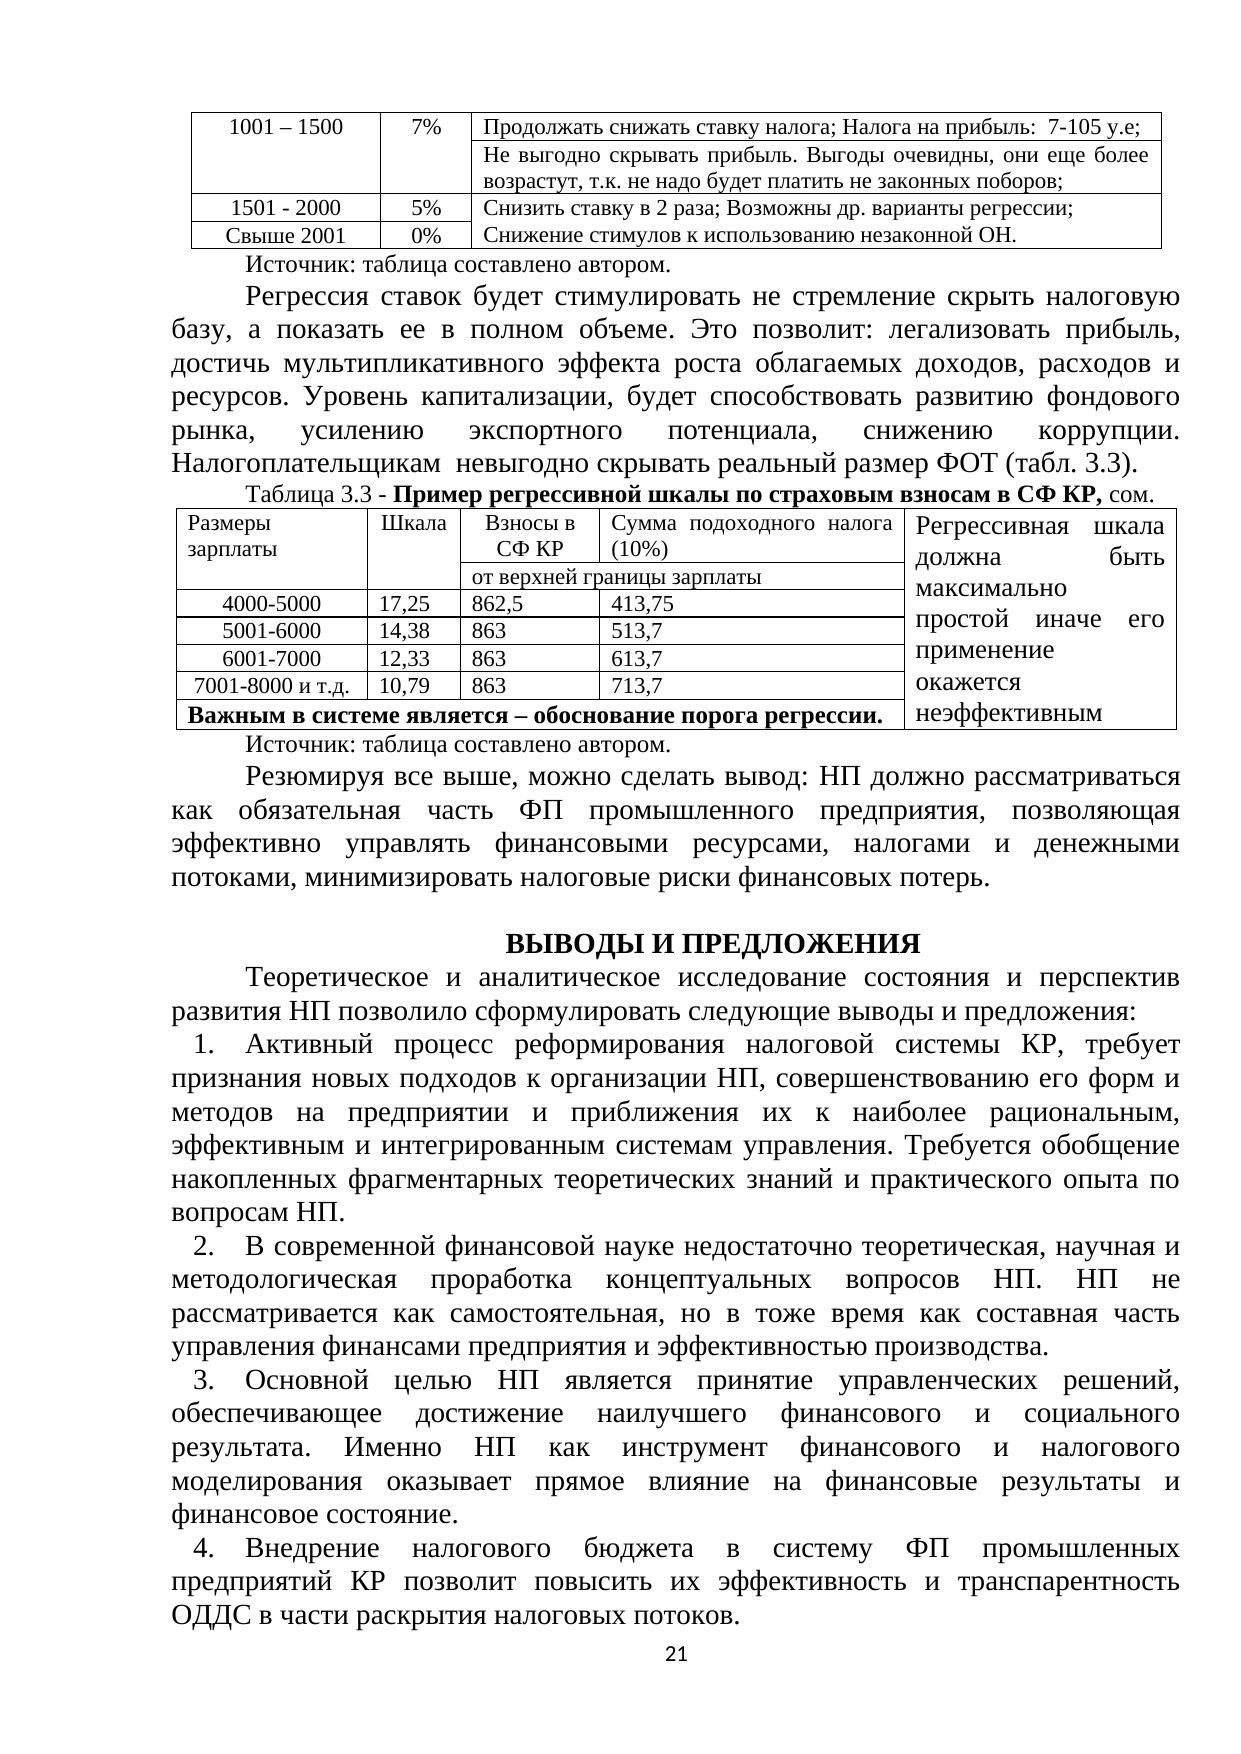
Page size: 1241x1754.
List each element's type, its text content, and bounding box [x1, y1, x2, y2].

table_cell Продолжать снижать ставку налога; Налога на прибыль: 7-105 у.е; [472, 113, 1161, 139]
table_cell 863 [461, 645, 599, 671]
text Резюмируя все выше, можно сделать вывод: НП должно рассматриваться как обязательная часть ФП промышленного предприятия, позволяющая эффективно управлять финансовыми ресурсами, налогами и денежными потоками, минимизировать налоговые риски финансовых потерь. [171, 758, 1181, 892]
table_cell 14,38 [368, 618, 460, 644]
table_cell 513,7 [600, 618, 904, 644]
text Теоретическое и аналитическое исследование состояния и перспектив развития НП позволило сформулировать следующие выводы и предложения: [171, 959, 1181, 1027]
table_cell 413,75 [600, 590, 904, 616]
table_cell Свыше 2001 [192, 222, 380, 248]
table_cell от верхней границы зарплаты [461, 563, 904, 589]
table_cell 0% [381, 222, 471, 248]
table_cell 5001-6000 [177, 618, 367, 644]
table_header Взносы в СФ КР [461, 509, 599, 562]
list Основной целью НП является принятие управленческих решений, обеспечивающее достижение наилучшего финансового и социального результата. Именно НП как инструмент финансового и налогового моделирования оказывает прямое влияние на финансовые результаты и финансовое состояние. [171, 1362, 1181, 1530]
table_header Шкала [368, 509, 460, 589]
list Активный процесс реформирования налоговой системы КР, требует признания новых подходов к организации НП, совершенствованию его форм и методов на предприятии и приближения их к наиболее рациональным, эффективным и интегрированным системам управления. Требуется обобщение накопленных фрагментарных теоретических знаний и практического опыта по вопросам НП. [171, 1027, 1181, 1228]
table_cell 1501 - 2000 [192, 194, 380, 221]
list Внедрение налогового бюджета в систему ФП промышленных предприятий КР позволит повысить их эффективность и транспарентность ОДДС в части раскрытия налоговых потоков. [171, 1530, 1181, 1630]
table_cell 5% [381, 194, 471, 221]
table_cell Важным в системе является – обоснование порога регрессии. [177, 700, 904, 728]
table_cell 863 [461, 618, 599, 644]
table_cell 1001 – 1500 [192, 113, 380, 193]
table_header Сумма подоходного налога (10%) [600, 509, 904, 562]
table_cell 713,7 [600, 672, 904, 699]
table_cell 862,5 [461, 590, 599, 616]
text Источник: таблица составлено автором. [171, 249, 1181, 278]
table_cell 6001-7000 [177, 645, 367, 671]
text Источник: таблица составлено автором. [171, 729, 1181, 758]
table_header Размеры зарплаты [177, 509, 367, 589]
table_cell 7% [381, 113, 471, 193]
table_cell 863 [461, 672, 599, 699]
table_cell Снизить ставку в 2 раза; Возможны др. варианты регрессии; Снижение стимулов к использованию незаконной ОН. [472, 194, 1161, 248]
table_cell 12,33 [368, 645, 460, 671]
table_cell 7001-8000 и т.д. [177, 672, 367, 699]
table_header Регрессивная шкала должна быть максимально простой иначе его применение окажется неэффективным [905, 509, 1176, 728]
text Регрессия ставок будет стимулировать не стремление скрыть налоговую базу, а показать ее в полном объеме. Это позволит: легализовать прибыль, достичь мультипликативного эффекта роста облагаемых доходов, расходов и ресурсов. Уровень капитализации, будет способствовать развитию фондового рынка, усилению экспортного потенциала, снижению коррупции. Налогоплательщикам невыгодно скрывать реальный размер ФОТ (табл. 3.3). [171, 278, 1181, 479]
table_cell 4000-5000 [177, 590, 367, 616]
text Таблица 3.3 - Пример регрессивной шкалы по страховым взносам в СФ КР, сом. [171, 479, 1181, 508]
table_cell 613,7 [600, 645, 904, 671]
list В современной финансовой науке недостаточно теоретическая, научная и методологическая проработка концептуальных вопросов НП. НП не рассматривается как самостоятельная, но в тоже время как составная часть управления финансами предприятия и эффективностью производства. [171, 1228, 1181, 1362]
table_cell 10,79 [368, 672, 460, 699]
table_cell Не выгодно скрывать прибыль. Выгоды очевидны, они еще более возрастут, т.к. не надо будет платить не законных поборов; [472, 141, 1161, 193]
table_cell 17,25 [368, 590, 460, 616]
text ВЫВОДЫ И ПРЕДЛОЖЕНИЯ [171, 926, 1181, 959]
